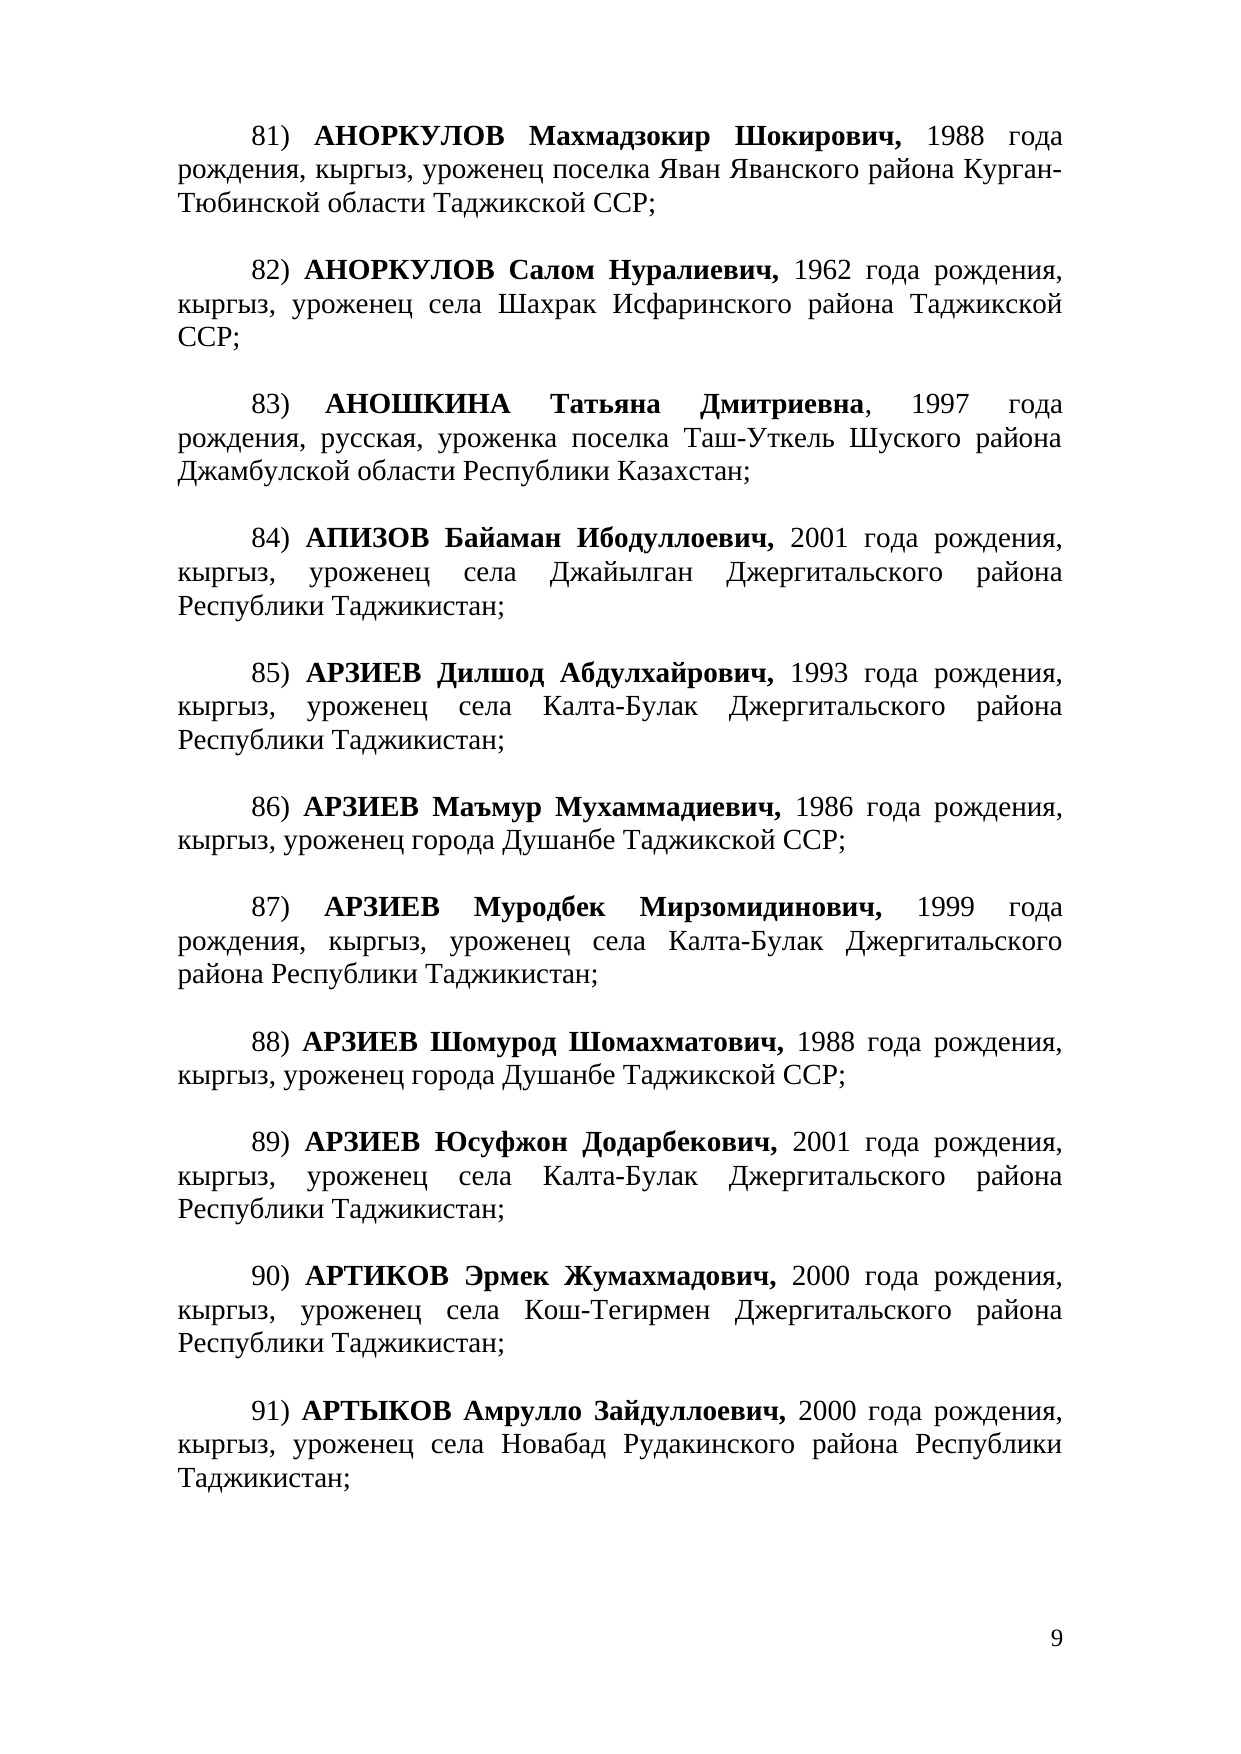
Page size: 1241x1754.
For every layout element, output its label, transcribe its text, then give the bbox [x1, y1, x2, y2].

text 86) АРЗИЕВ Маъмур Мухаммадиевич, 1986 года рождения, кыргыз, уроженец города Душанбе Таджикской ССР; [177, 789, 1063, 856]
text 89) АРЗИЕВ Юсуфжон Додарбекович, 2001 года рождения, кыргыз, уроженец села Калта-Булак Джергитальского района Республики Таджикистан; [177, 1124, 1063, 1225]
text 90) АРТИКОВ Эрмек Жумахмадович, 2000 года рождения, кыргыз, уроженец села Кош-Тегирмен Джергитальского района Республики Таджикистан; [177, 1258, 1063, 1359]
text 88) АРЗИЕВ Шомурод Шомахматович, 1988 года рождения, кыргыз, уроженец города Душанбе Таджикской ССР; [177, 1024, 1063, 1091]
text 87) АРЗИЕВ Муродбек Мирзомидинович, 1999 года рождения, кыргыз, уроженец села Калта-Булак Джергитальского района Республики Таджикистан; [177, 889, 1063, 990]
text 91) АРТЫКОВ Амрулло Зайдуллоевич, 2000 года рождения, кыргыз, уроженец села Новабад Рудакинского района Республики Таджикистан; [177, 1393, 1063, 1493]
text 85) АРЗИЕВ Дилшод Абдулхайрович, 1993 года рождения, кыргыз, уроженец села Калта-Булак Джергитальского района Республики Таджикистан; [177, 655, 1063, 755]
text 82) АНОРКУЛОВ Салом Нуралиевич, 1962 года рождения, кыргыз, уроженец села Шахрак Исфаринского района Таджикской ССР; [177, 252, 1063, 353]
text 84) АПИЗОВ Байаман Ибодуллоевич, 2001 года рождения, кыргыз, уроженец села Джайылган Джергитальского района Республики Таджикистан; [177, 521, 1063, 621]
text 81) АНОРКУЛОВ Махмадзокир Шокирович, 1988 года рождения, кыргыз, уроженец поселка Яван Яванского района Курган-Тюбинской области Таджикской ССР; [177, 118, 1063, 219]
text 83) АНОШКИНА Татьяна Дмитриевна, 1997 года рождения, русская, уроженка поселка Таш-Уткель Шуского района Джамбулской области Республики Казахстан; [177, 386, 1063, 487]
